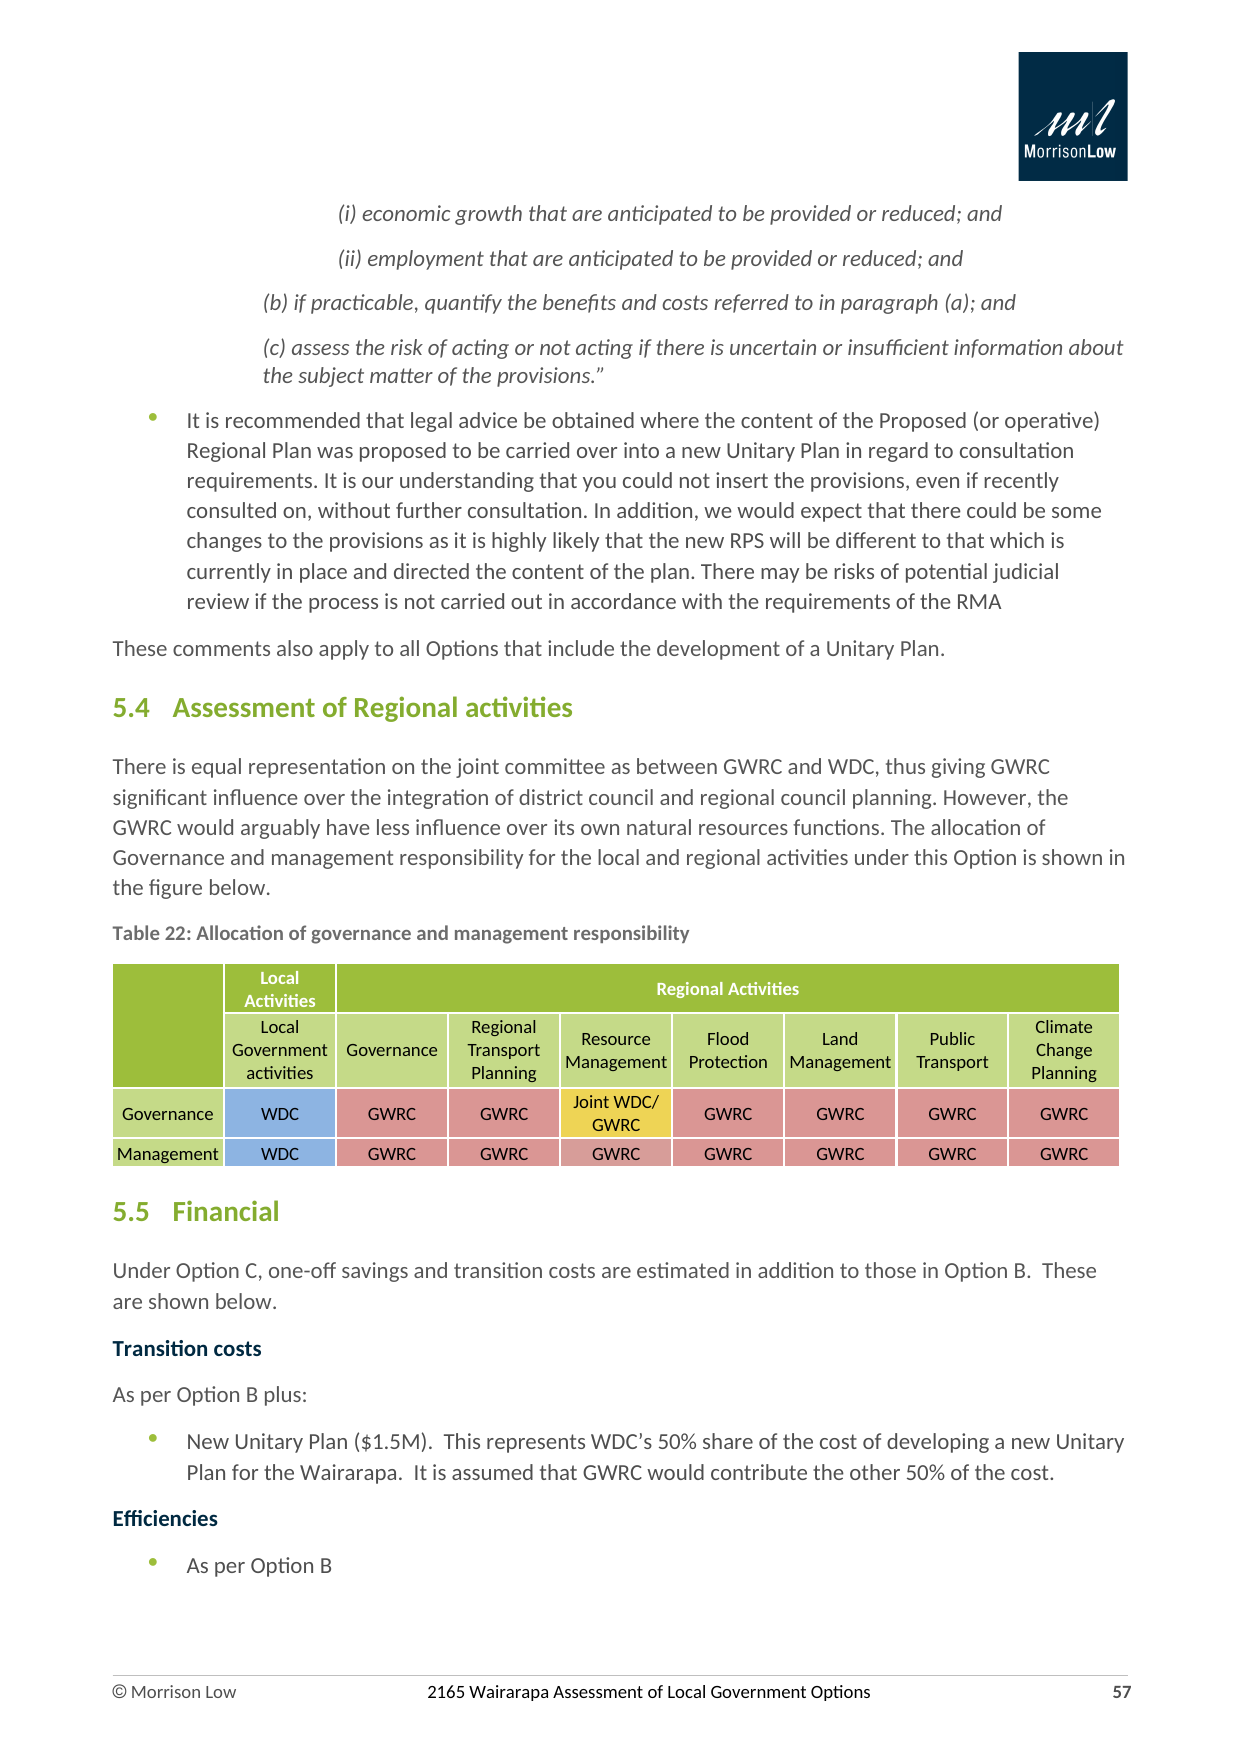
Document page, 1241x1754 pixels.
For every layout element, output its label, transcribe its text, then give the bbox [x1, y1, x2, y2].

picture [1018, 52, 1128, 181]
table_cell Management [113, 1139, 223, 1166]
text There is equal representation on the joint committee as between GWRC and WDC, thus giving GWRC significant influence over the integration of district council and regional council planning. However, the GWRC would arguably have less influence over its own natural resources functions. The allocation of Governance and management responsibility for the local and regional activities under this Option is shown in the figure below. [112, 752, 1128, 901]
text Efficiencies [112, 1504, 1128, 1532]
table_cell WDC [225, 1139, 335, 1166]
text Table 22: Allocation of governance and management responsibility [112, 920, 1128, 946]
table_cell Governance [337, 1014, 447, 1087]
text As per Option B plus: [112, 1381, 1128, 1408]
table_cell GWRC [1009, 1139, 1119, 1166]
table_cell GWRC [337, 1089, 447, 1137]
text It is recommended that legal advice be obtained where the content of the Proposed (or operative) Regional Plan was proposed to be carried over into a new Unitary Plan in regard to consultation requirements. It is our understanding that you could not insert the provisions, even if recently consulted on, without further consultation. In addition, we would expect that there could be some changes to the provisions as it is highly likely that the new RPS will be different to that which is currently in place and directed the content of the plan. There may be risks of potential judicial review if the process is not carried out in accordance with the requirements of the RMA [149, 406, 1128, 615]
table_cell GWRC [785, 1089, 895, 1137]
table_cell Climate Change Planning [1009, 1014, 1119, 1087]
table_cell GWRC [673, 1139, 783, 1166]
table_cell WDC [225, 1089, 335, 1137]
table_cell Joint WDC/ GWRC [561, 1089, 671, 1137]
table_cell GWRC [561, 1139, 671, 1166]
table_cell Resource Management [561, 1014, 671, 1087]
table_cell GWRC [449, 1139, 559, 1166]
table_cell GWRC [898, 1139, 1007, 1166]
text As per Option B [149, 1551, 1128, 1579]
table_cell Regional Transport Planning [449, 1014, 559, 1087]
table_cell GWRC [785, 1139, 895, 1166]
table_cell GWRC [337, 1139, 447, 1166]
table_header [113, 964, 223, 1087]
subtitle Financial [112, 1193, 1128, 1229]
table_cell Land Management [785, 1014, 895, 1087]
text Under Option C, one-off savings and transition costs are estimated in addition to those in Option B. These are shown below. [112, 1257, 1128, 1315]
text These comments also apply to all Options that include the development of a Unitary Plan. [112, 634, 1128, 662]
table_cell Governance [113, 1089, 223, 1137]
subtitle Assessment of Regional activities [112, 689, 1128, 725]
text Transition costs [112, 1334, 1128, 1362]
table_cell GWRC [449, 1089, 559, 1137]
text (c) assess the risk of acting or not acting if there is uncertain or insufficient information about the subject matter of the provisions.” [262, 333, 1128, 389]
text (b) if practicable, quantify the benefits and costs referred to in paragraph (a); and [262, 288, 1128, 316]
table_cell Flood Protection [673, 1014, 783, 1087]
table_header Regional Activities [337, 964, 1119, 1012]
table_cell Local Government activities [225, 1014, 335, 1087]
table_cell Public Transport [898, 1014, 1007, 1087]
text New Unitary Plan ($1.5M). This represents WDC’s 50% share of the cost of developing a new Unitary Plan for the Wairarapa. It is assumed that GWRC would contribute the other 50% of the cost. [149, 1427, 1128, 1486]
table_cell GWRC [898, 1089, 1007, 1137]
table_header Local Activities [225, 964, 335, 1012]
text (i) economic growth that are anticipated to be provided or reduced; and [337, 199, 1128, 227]
text (ii) employment that are anticipated to be provided or reduced; and [337, 244, 1128, 272]
table_cell GWRC [1009, 1089, 1119, 1137]
table_cell GWRC [673, 1089, 783, 1137]
